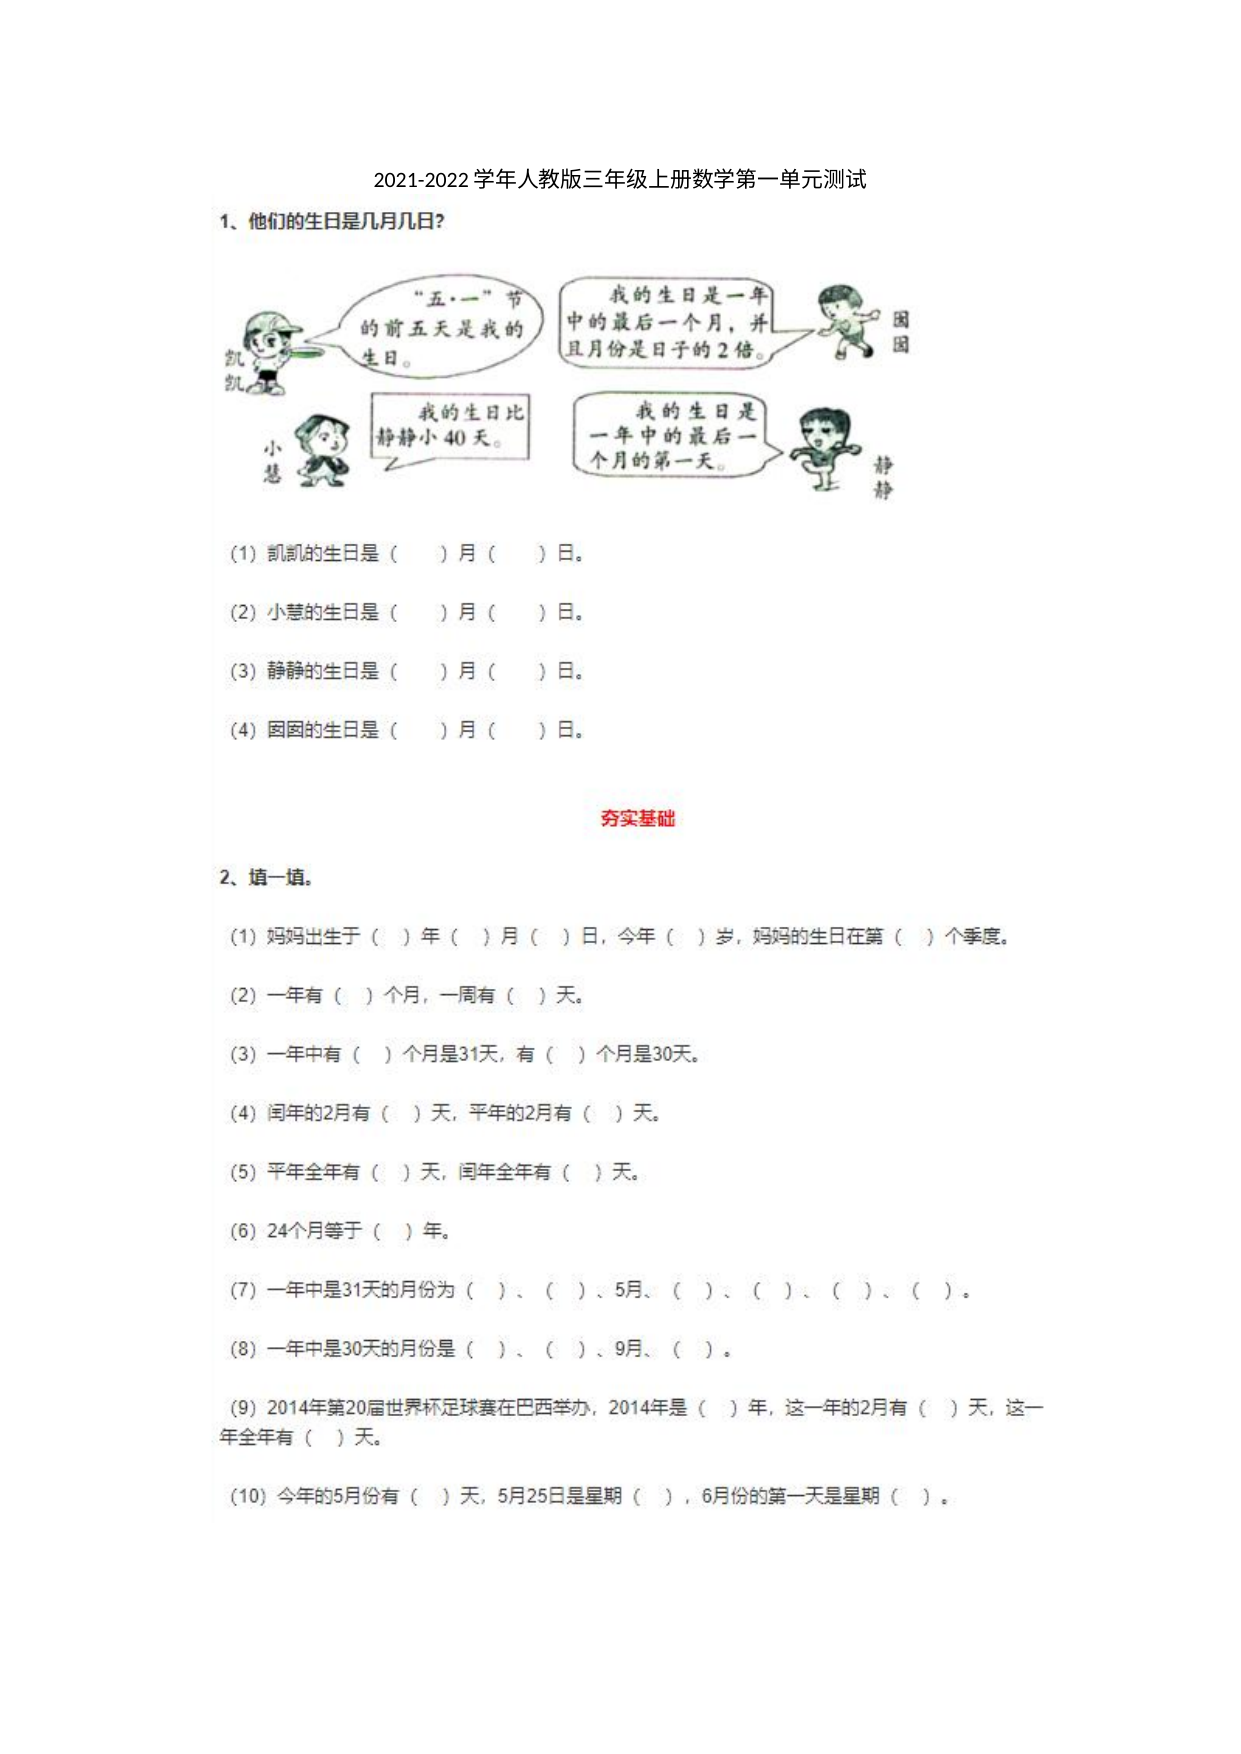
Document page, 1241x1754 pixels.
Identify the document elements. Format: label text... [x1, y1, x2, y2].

text 2021-2022学年人教版三年级上册数学第一单元测试 [187, 162, 1053, 194]
picture [187, 194, 1053, 1523]
